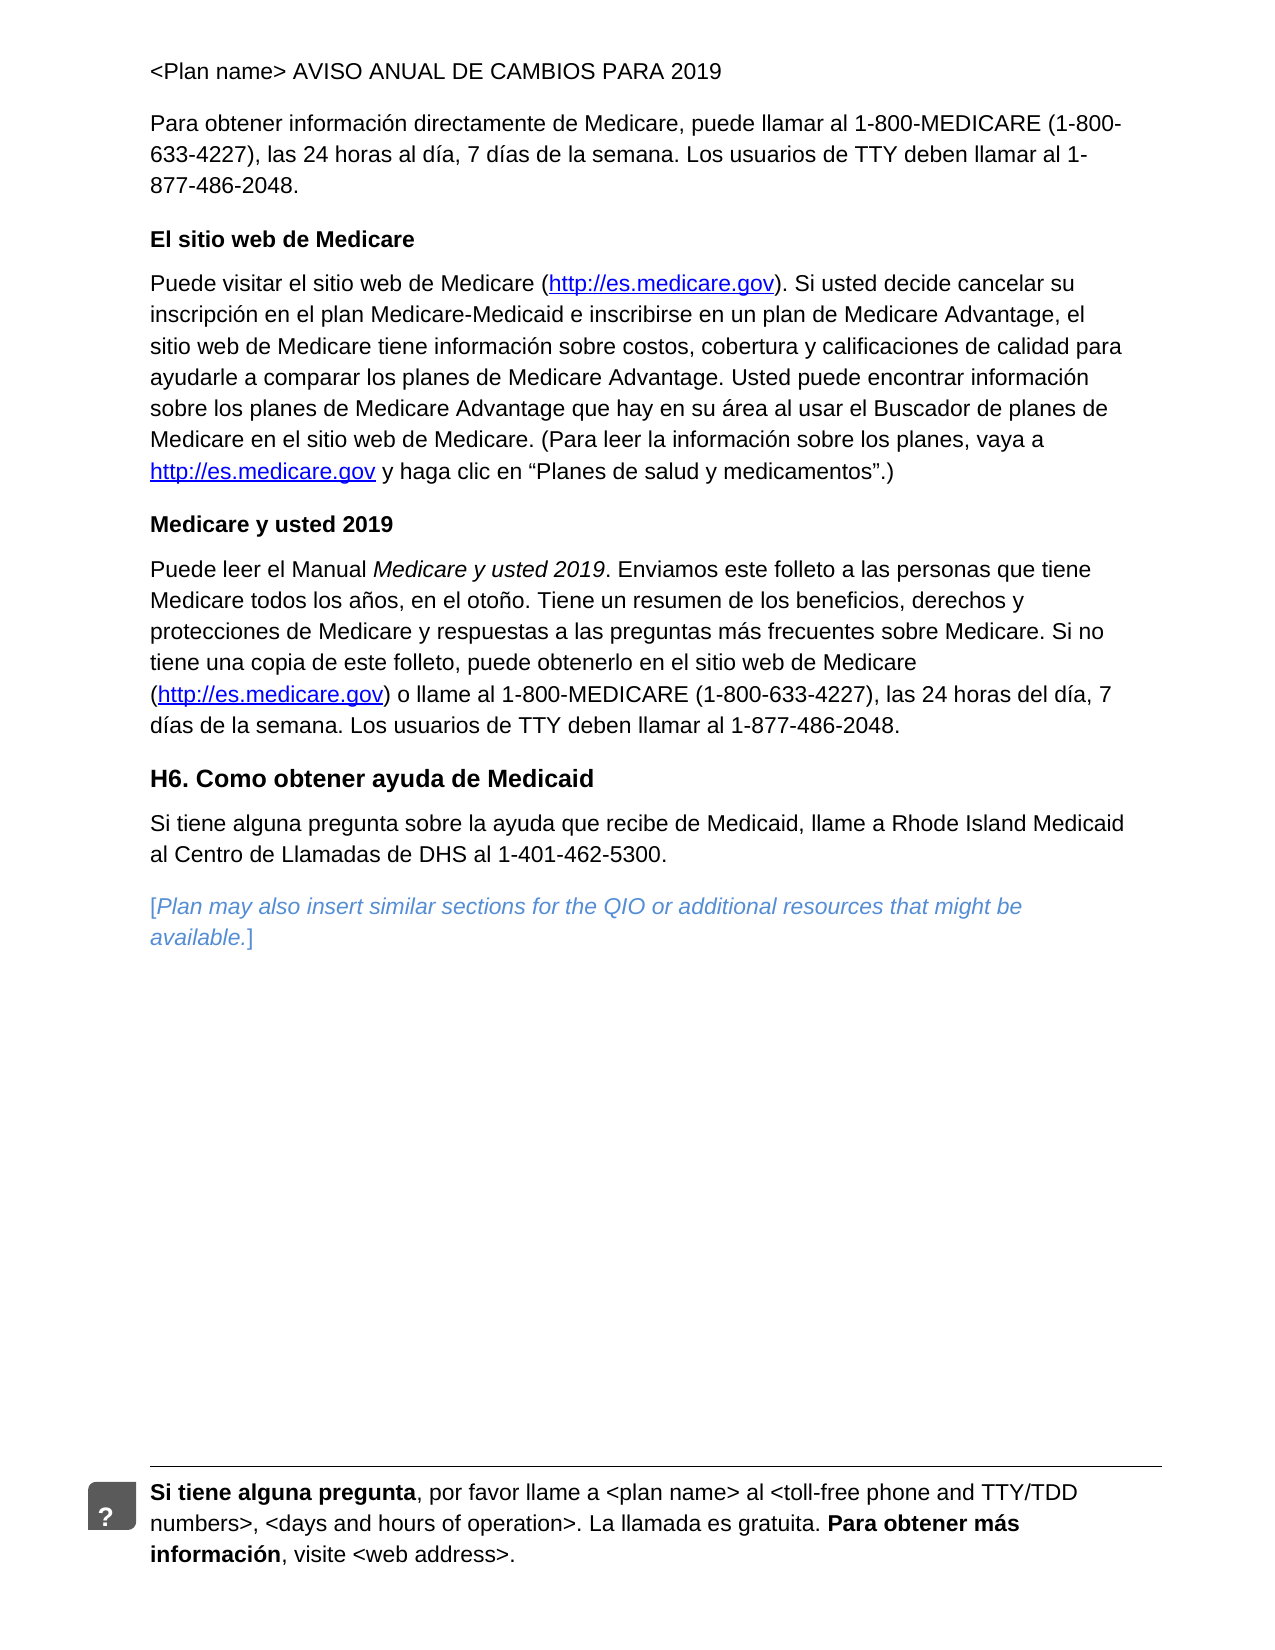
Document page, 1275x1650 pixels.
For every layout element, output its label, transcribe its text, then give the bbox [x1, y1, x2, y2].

text Para obtener información directamente de Medicare, puede llamar al 1-800-MEDICARE (1-800-633-4227), las 24 horas al día, 7 días de la semana. Los usuarios de TTY deben llamar al 1-877-486-2048. [150, 106, 1125, 200]
text Medicare y usted 2019 [150, 506, 1050, 539]
text [Plan may also insert similar sections for the QIO or additional resources that might be available.] [150, 889, 1125, 952]
text El sitio web de Medicare [150, 221, 1050, 254]
text Puede leer el Manual Medicare y usted 2019. Enviamos este folleto a las personas que tiene Medicare todos los años, en el otoño. Tiene un resumen de los beneficios, derechos y protecciones de Medicare y respuestas a las preguntas más frecuentes sobre Medicare. Si no tiene una copia de este folleto, puede obtenerlo en el sitio web de Medicare (http://es.medicare.gov) o llame al 1-800-MEDICARE (1-800-633-4227), las 24 horas del día, 7 días de la semana. Los usuarios de TTY deben llamar al 1-877-486-2048. [150, 552, 1125, 739]
text Puede visitar el sitio web de Medicare (http://es.medicare.gov). Si usted decide cancelar su inscripción en el plan Medicare-Medicaid e inscribirse en un plan de Medicare Advantage, el sitio web de Medicare tiene información sobre costos, cobertura y calificaciones de calidad para ayudarle a comparar los planes de Medicare Advantage. Usted puede encontrar información sobre los planes de Medicare Advantage que hay en su área al usar el Buscador de planes de Medicare en el sitio web de Medicare. (Para leer la información sobre los planes, vaya a http://es.medicare.gov y haga clic en “Planes de salud y medicamentos”.) [150, 267, 1125, 485]
text Si tiene alguna pregunta sobre la ayuda que recibe de Medicaid, llame a Rhode Island Medicaid al Centro de Llamadas de DHS al 1-401-462-5300. [150, 806, 1125, 869]
subtitle H6. Como obtener ayuda de Medicaid [150, 760, 1050, 794]
